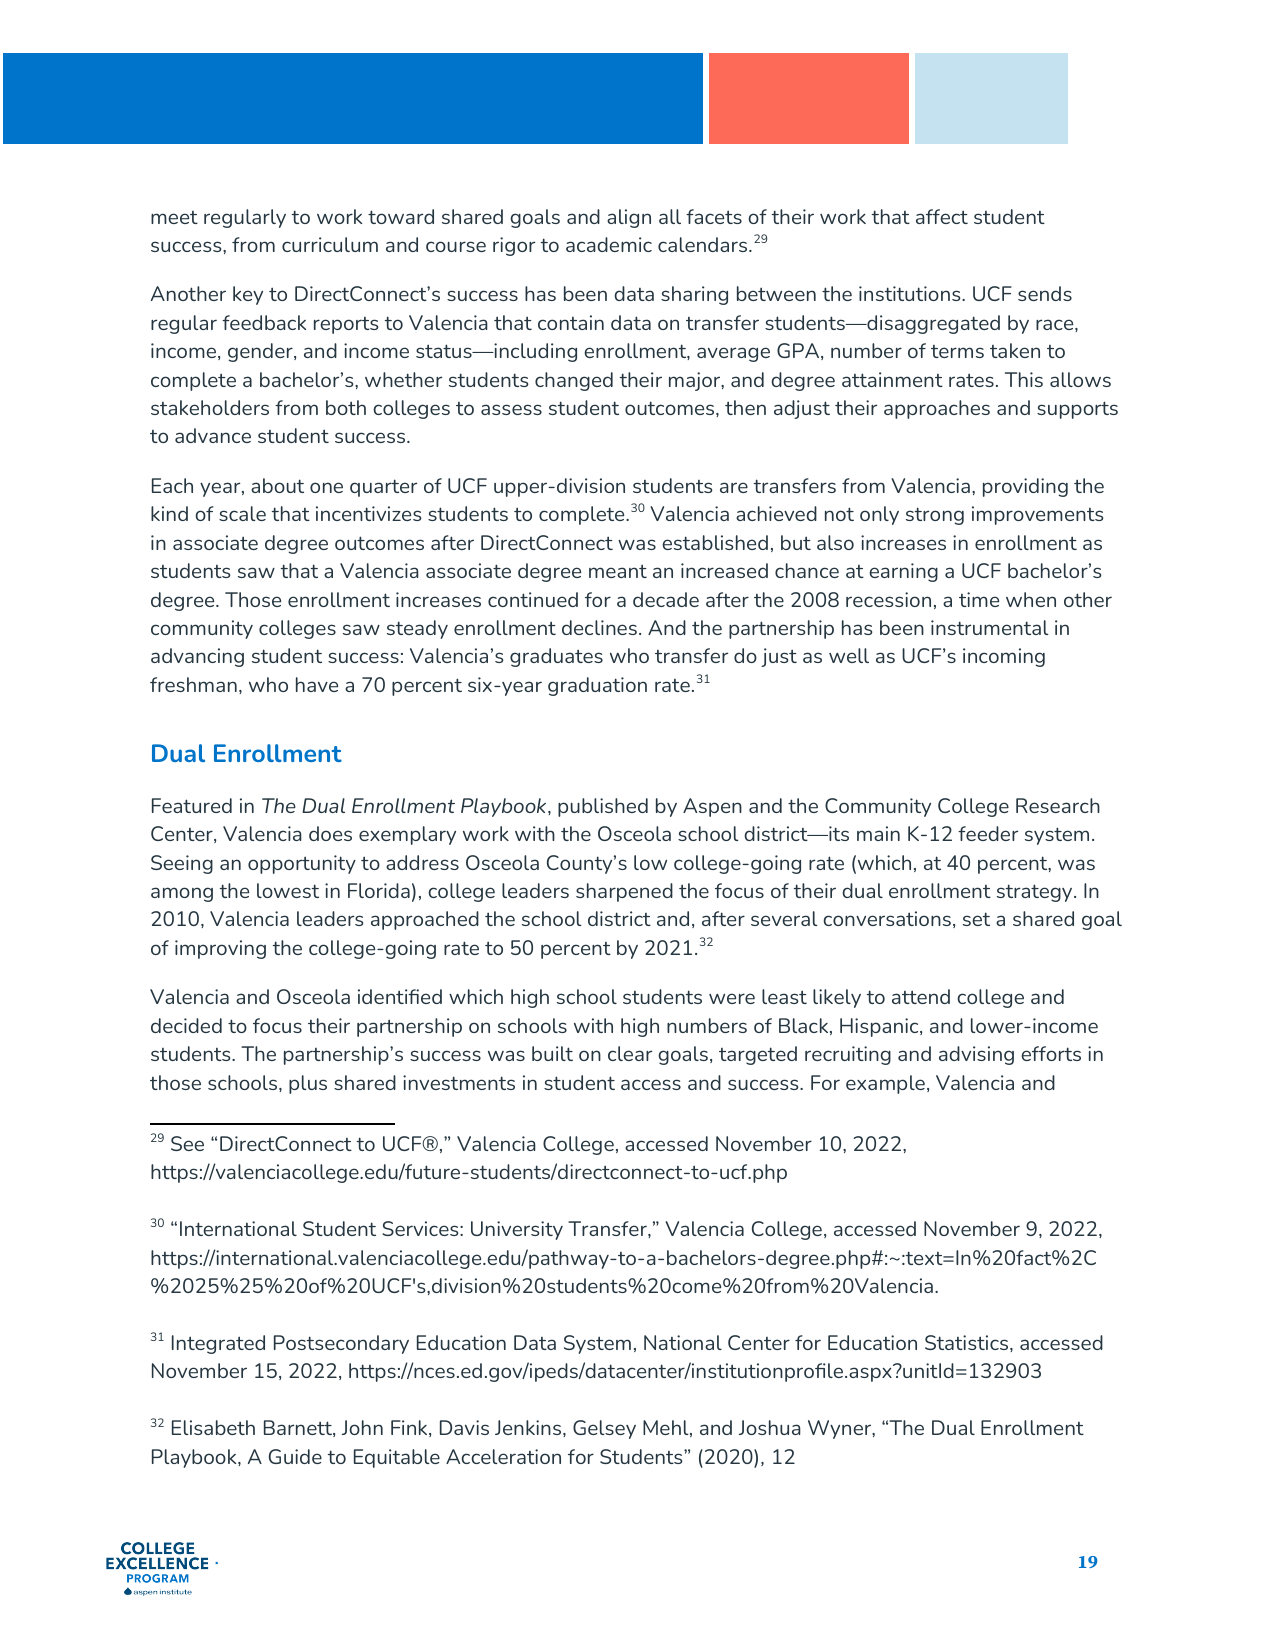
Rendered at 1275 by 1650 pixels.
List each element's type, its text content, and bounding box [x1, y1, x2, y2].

text Another key to DirectConnect’s success has been data sharing between the institutions. UCF sends regular feedback reports to Valencia that contain data on transfer students—disaggregated by race, income, gender, and income status—including enrollment, average GPA, number of terms taken to complete a bachelor’s, whether students changed their major, and degree attainment rates. This allows stakeholders from both colleges to assess student outcomes, then adjust their approaches and supports to advance student success. [150, 281, 1125, 451]
text Valencia and Osceola identified which high school students were least likely to attend college and decided to focus their partnership on schools with high numbers of Black, Hispanic, and lower-income students. The partnership’s success was built on clear goals, targeted recruiting and advising efforts in those schools, plus shared investments in student access and success. For example, Valencia and Osceola jointly hired eight instructors who teach college-level math at the high school because the school district could not fill those critical roles. Meanwhile, the district buses students during the middle of each day to classes on Valencia's campuses, and both schools coordinate schedules to ensure that students can take classes at times the buses operate. The results: The 50 percent college-going goal was met in 2016, and over half of all of Valencia’s dual enrollment students go to Valencia after finishing high school. [150, 983, 1125, 1097]
text Each year, about one quarter of UCF upper-division students are transfers from Valencia, providing the kind of scale that incentivizes students to complete. Valencia achieved not only strong improvements in associate degree outcomes after DirectConnect was established, but also increases in enrollment as students saw that a Valencia associate degree meant an increased chance at earning a UCF bachelor’s degree. Those enrollment increases continued for a decade after the 2008 recession, a time when other community colleges saw steady enrollment declines. And the partnership has been instrumental in advancing student success: Valencia’s graduates who transfer do just as well as UCF’s incoming freshman, who have a 70 percent six-year graduation rate. [150, 472, 1125, 700]
text Dual Enrollment [150, 737, 1125, 771]
picture [106, 1542, 209, 1597]
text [150, 203, 1125, 260]
text Featured in The Dual Enrollment Playbook, published by Aspen and the Community College Research Center, Valencia does exemplary work with the Osceola school district—its main K-12 feeder system. Seeing an opportunity to address Osceola County’s low college-going rate (which, at 40 percent, was among the lowest in Florida), college leaders sharpened the focus of their dual enrollment strategy. In 2010, Valencia leaders approached the school district and, after several conversations, set a shared goal of improving the college-going rate to 50 percent by 2021. [150, 792, 1125, 963]
